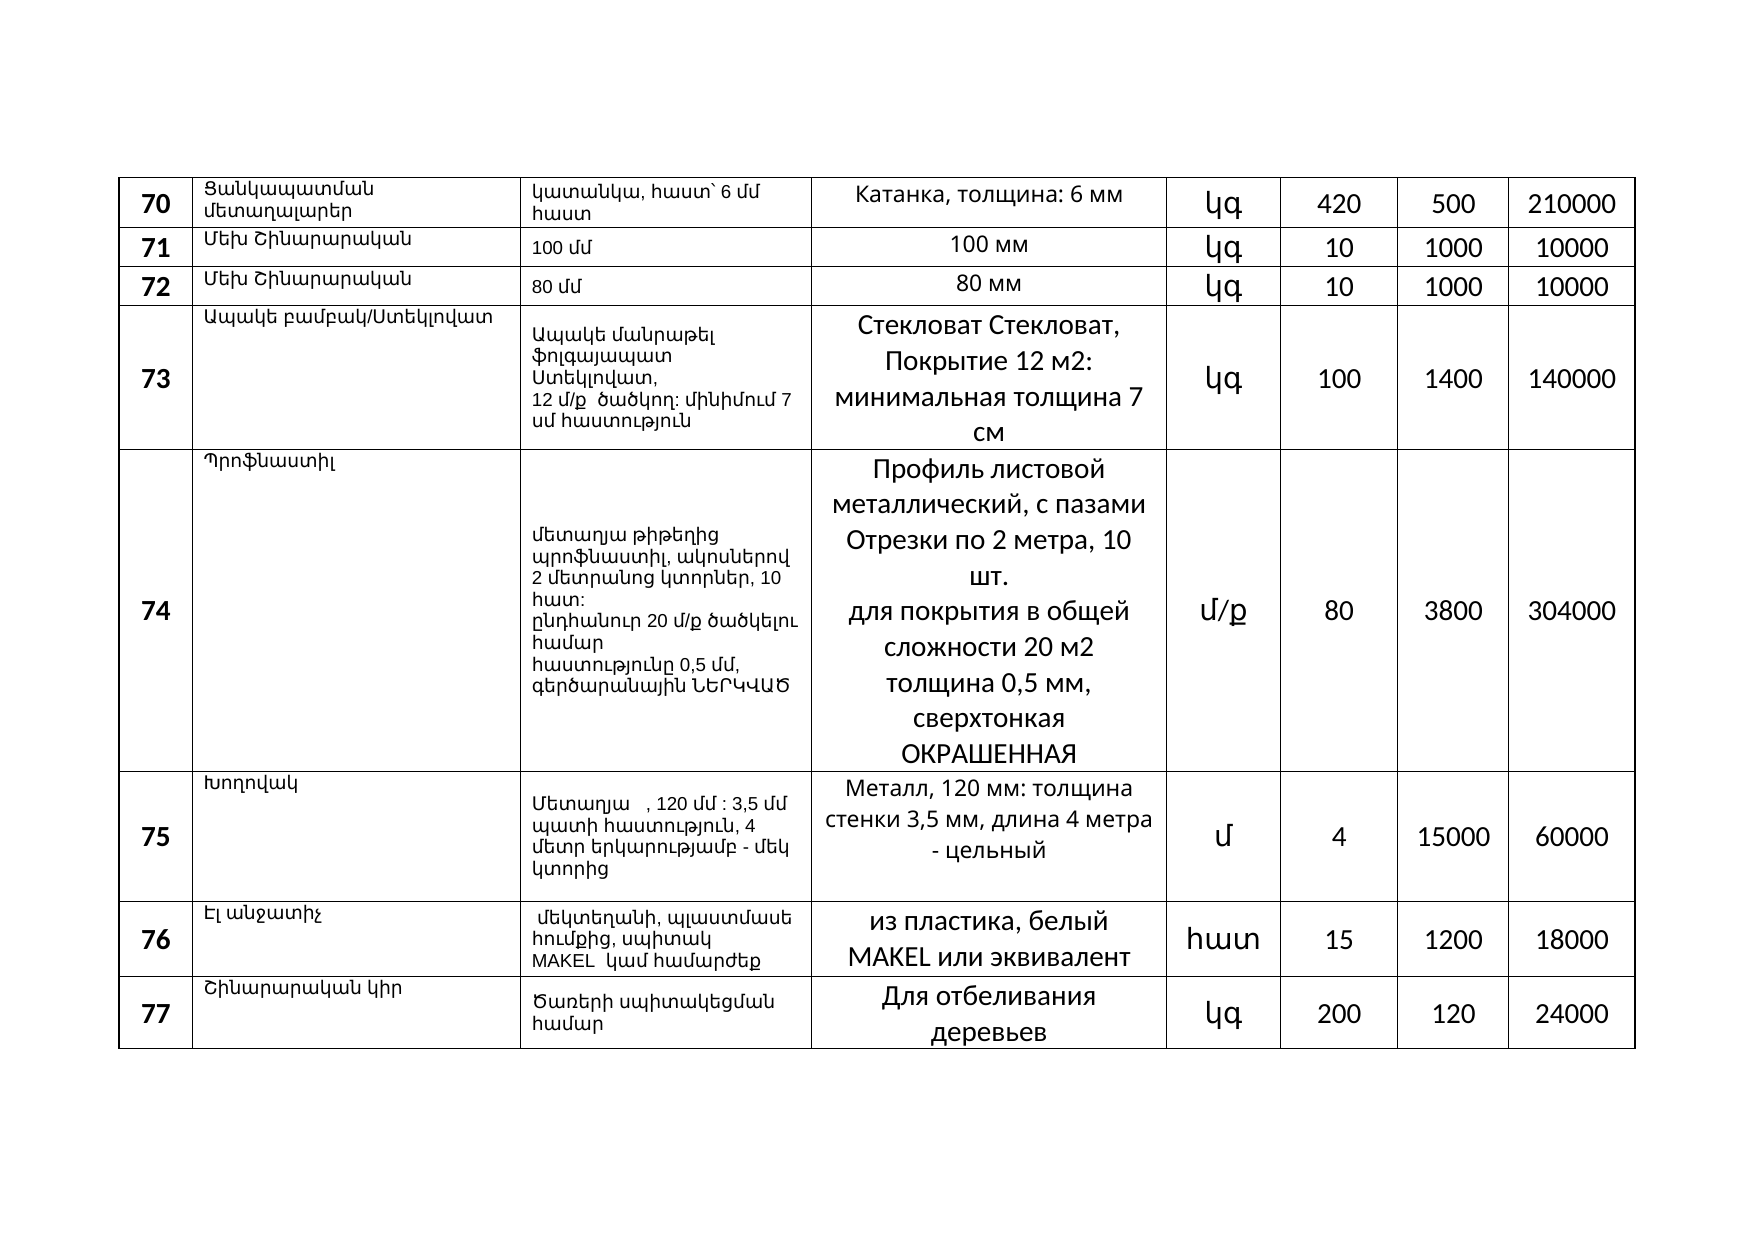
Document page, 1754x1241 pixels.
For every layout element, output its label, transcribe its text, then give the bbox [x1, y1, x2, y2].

table_cell կգ [1167, 306, 1280, 449]
table_cell 1000 [1398, 228, 1508, 266]
table_cell Շինարարական կիր [193, 977, 520, 1048]
table_cell 18000 [1509, 902, 1634, 976]
table_cell 420 [1281, 178, 1397, 227]
table_cell 210000 [1509, 178, 1634, 227]
table_cell 74 [120, 450, 192, 771]
table_cell 4 [1281, 772, 1397, 901]
table_cell Катанка, толщина: 6 мм [812, 178, 1166, 227]
table_cell 80 мм [812, 267, 1166, 305]
table_cell Стекловат Стекловат, Покрытие 12 м2: минимальная толщина 7 см [812, 306, 1166, 449]
table_cell Մեխ Շինարարական [193, 228, 520, 266]
table_cell Ապակե բամբակ/Ստեկլովատ [193, 306, 520, 449]
table_cell կգ [1167, 977, 1280, 1048]
table_cell 140000 [1509, 306, 1634, 449]
table_cell 10 [1281, 267, 1397, 305]
table_cell 1400 [1398, 306, 1508, 449]
table_cell 80 մմ [521, 267, 811, 305]
table_cell 100 [1281, 306, 1397, 449]
table_cell հատ [1167, 902, 1280, 976]
table_cell Ծառերի սպիտակեցման համար [521, 977, 811, 1048]
table_cell կգ [1167, 178, 1280, 227]
table_cell 72 [120, 267, 192, 305]
table_cell 100 мм [812, 228, 1166, 266]
table_cell 120 [1398, 977, 1508, 1048]
table_cell Էլ անջատիչ [193, 902, 520, 976]
table_cell 1000 [1398, 267, 1508, 305]
table_cell 100 մմ [521, 228, 811, 266]
table_cell 500 [1398, 178, 1508, 227]
table_cell Պրոֆնաստիլ [193, 450, 520, 771]
table_cell из пластика, белый MAKEL или эквивалент [812, 902, 1166, 976]
table_cell մեկտեղանի, պլաստմասե հումքից, սպիտակ MAKEL կամ համարժեք [521, 902, 811, 976]
table_cell մ [1167, 772, 1280, 901]
table_cell Մետաղյա , 120 մմ : 3,5 մմ պատի հաստություն, 4 մետր երկարությամբ - մեկ կտորից [521, 772, 811, 901]
table_cell 75 [120, 772, 192, 901]
table_cell 10000 [1509, 228, 1634, 266]
table_cell Для отбеливания деревьев [812, 977, 1166, 1048]
table_cell կատանկա, հաստ՝ 6 մմ հաստ [521, 178, 811, 227]
table_cell մ/ք [1167, 450, 1280, 771]
table_cell կգ [1167, 228, 1280, 266]
table_cell Профиль листовой металлический, с пазами Отрезки по 2 метра, 10 шт. для покрытия в общей сложности 20 м2 толщина 0,5 мм, сверхтонкая ОКРАШЕННАЯ [812, 450, 1166, 771]
table_cell 1200 [1398, 902, 1508, 976]
table_cell 3800 [1398, 450, 1508, 771]
table_cell մետաղյա թիթեղից պրոֆնաստիլ, ակոսներով 2 մետրանոց կտորներ, 10 հատ: ընդհանուր 20 մ/ք ծածկելու համար հաստությունը 0,5 մմ, գերծարանային ՆԵՐԿՎԱԾ [521, 450, 811, 771]
table_cell 304000 [1509, 450, 1634, 771]
table_cell 80 [1281, 450, 1397, 771]
table_cell Խողովակ [193, 772, 520, 901]
table_cell 70 [120, 178, 192, 227]
table_cell 15 [1281, 902, 1397, 976]
table_cell Մեխ Շինարարական [193, 267, 520, 305]
table_cell Металл, 120 мм: толщина стенки 3,5 мм, длина 4 метра - цельный [812, 772, 1166, 901]
table_cell 77 [120, 977, 192, 1048]
table_cell 24000 [1509, 977, 1634, 1048]
table_cell 200 [1281, 977, 1397, 1048]
table_cell 71 [120, 228, 192, 266]
table_cell 10 [1281, 228, 1397, 266]
table_cell 73 [120, 306, 192, 449]
table_cell կգ [1167, 267, 1280, 305]
table_cell 76 [120, 902, 192, 976]
table_cell 10000 [1509, 267, 1634, 305]
table_cell 15000 [1398, 772, 1508, 901]
table_cell Ցանկապատման մետաղալարեր [193, 178, 520, 227]
table_cell Ապակե մանրաթել ֆոլգայապատ Ստեկլովատ, 12 մ/ք ծածկող: մինիմում 7 սմ հաստություն [521, 306, 811, 449]
table_cell 60000 [1509, 772, 1634, 901]
